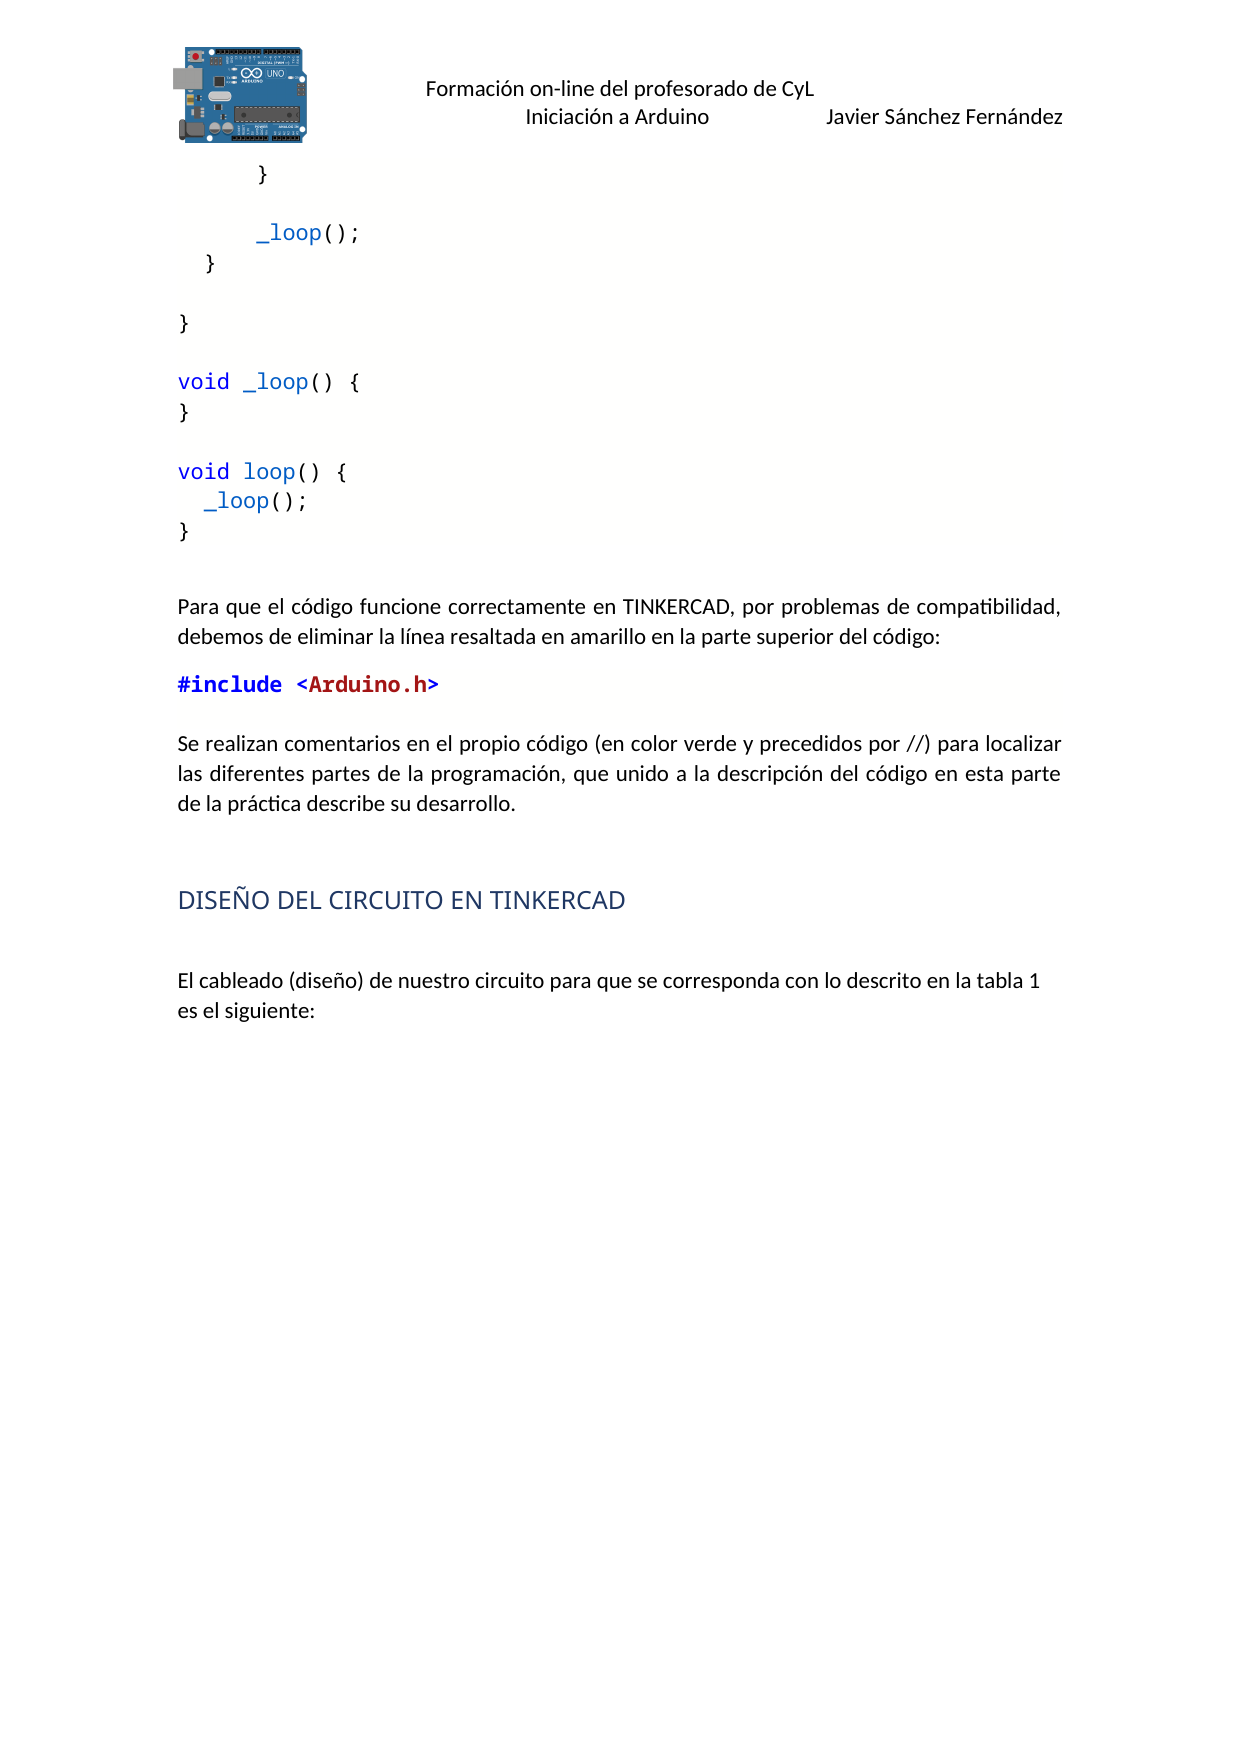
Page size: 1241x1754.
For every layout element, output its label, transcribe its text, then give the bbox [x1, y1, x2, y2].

text _loop(); [177, 486, 1063, 515]
text Se realizan comentarios en el propio código (en color verde y precedidos por //) para localizar las diferentes partes de la programación, que unido a la descripción del código en esta parte de la práctica describe su desarrollo. [177, 729, 1063, 817]
text _loop(); [177, 217, 1063, 247]
text void loop() { [177, 456, 1063, 486]
text } [177, 396, 1063, 426]
subtitle DISEÑO DEL CIRCUITO EN TINKERCAD [177, 883, 1063, 917]
text El cableado (diseño) de nuestro circuito para que se corresponda con lo descrito en la tabla 1 es el siguiente: [177, 966, 1063, 1025]
text void _loop() { [177, 366, 1063, 396]
text } [177, 307, 1063, 337]
text Para que el código funcione correctamente en TINKERCAD, por problemas de compatibilidad, debemos de eliminar la línea resaltada en amarillo en la parte superior del código: [177, 592, 1063, 650]
text } [177, 158, 1063, 188]
text #include <Arduino.h> [177, 669, 1063, 699]
text } [177, 247, 1063, 277]
text } [177, 515, 1063, 545]
picture [167, 46, 313, 144]
